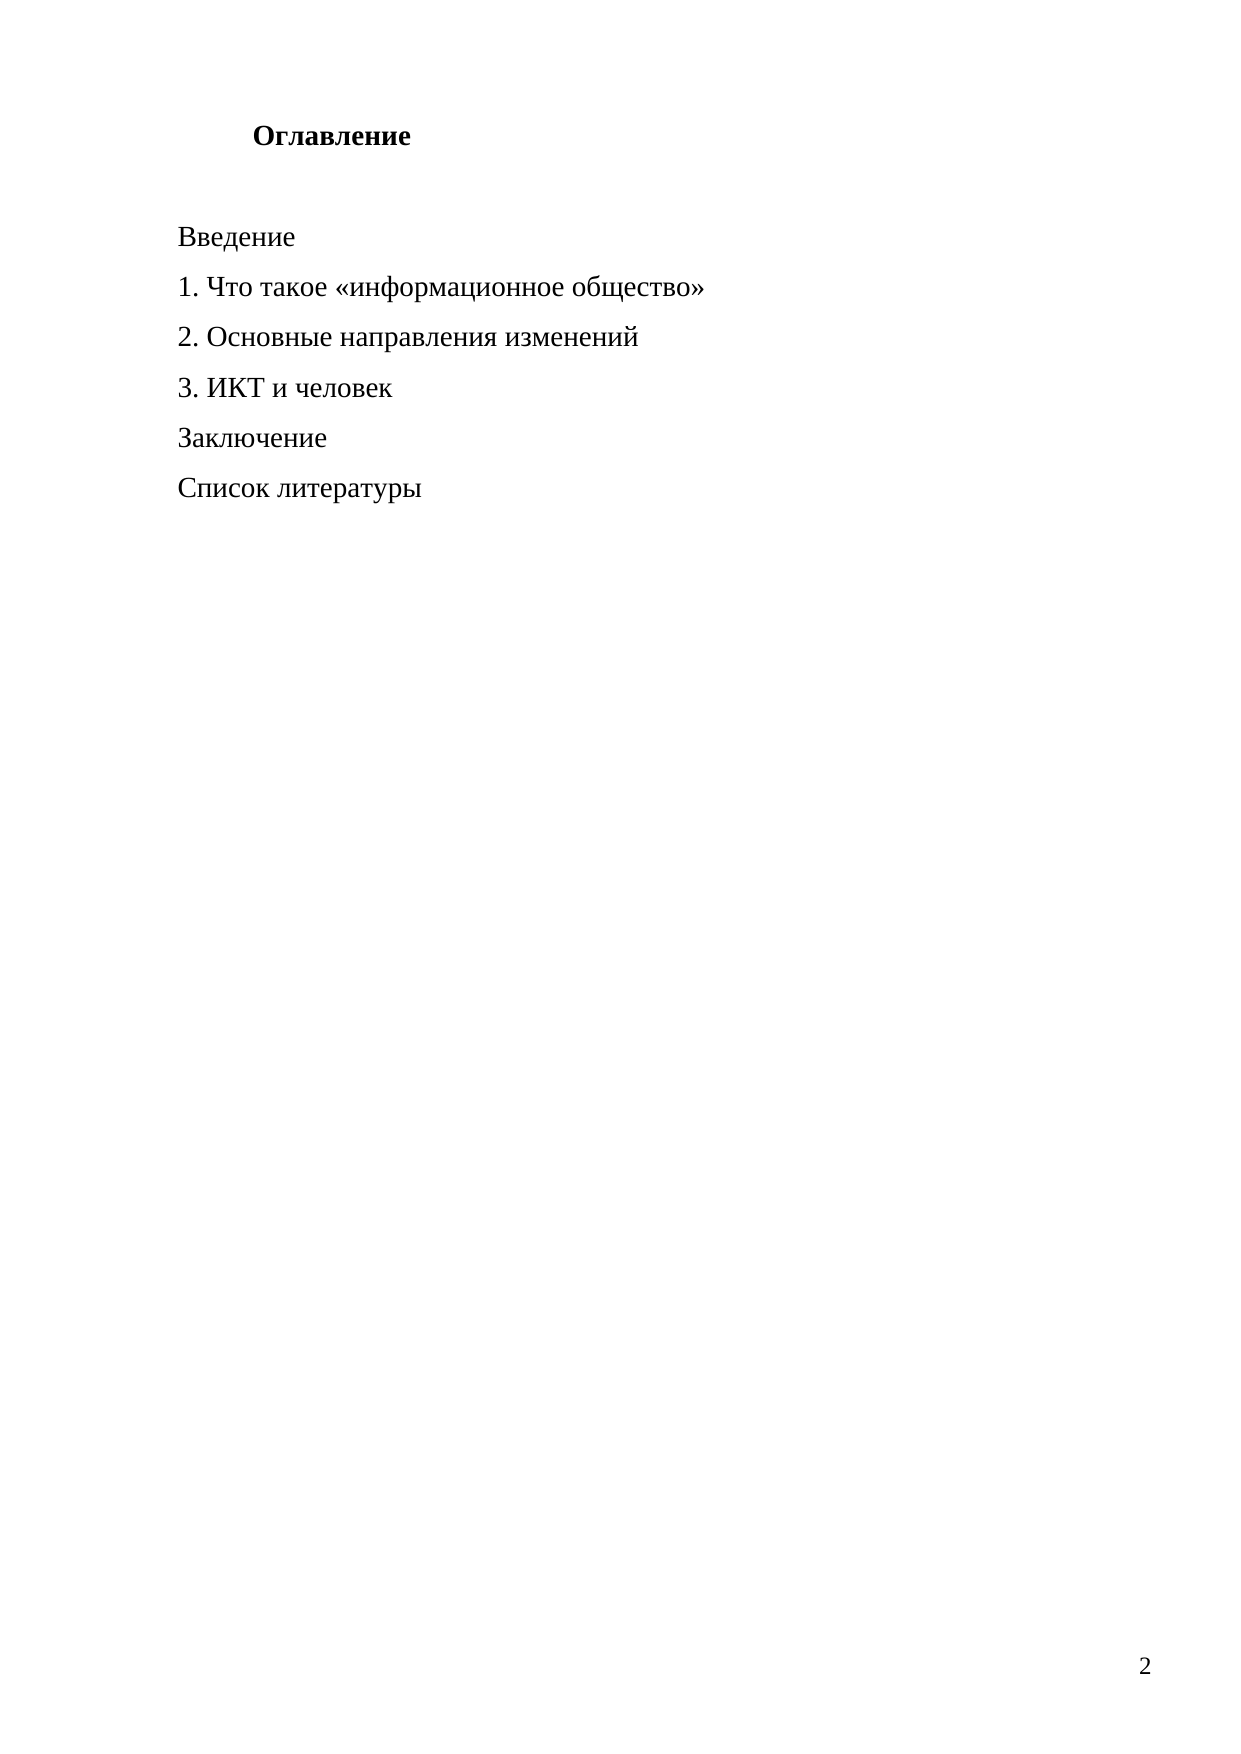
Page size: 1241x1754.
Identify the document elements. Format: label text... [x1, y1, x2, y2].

text 3. ИКТ и человек [177, 370, 1152, 403]
text Заключение [177, 420, 1152, 453]
text Введение [177, 219, 1152, 252]
text 2. Основные направления изменений [177, 319, 1152, 353]
text Список литературы [177, 470, 1152, 504]
text 1. Что такое «информационное общество» [177, 269, 1152, 303]
text Оглавление [177, 118, 1152, 152]
